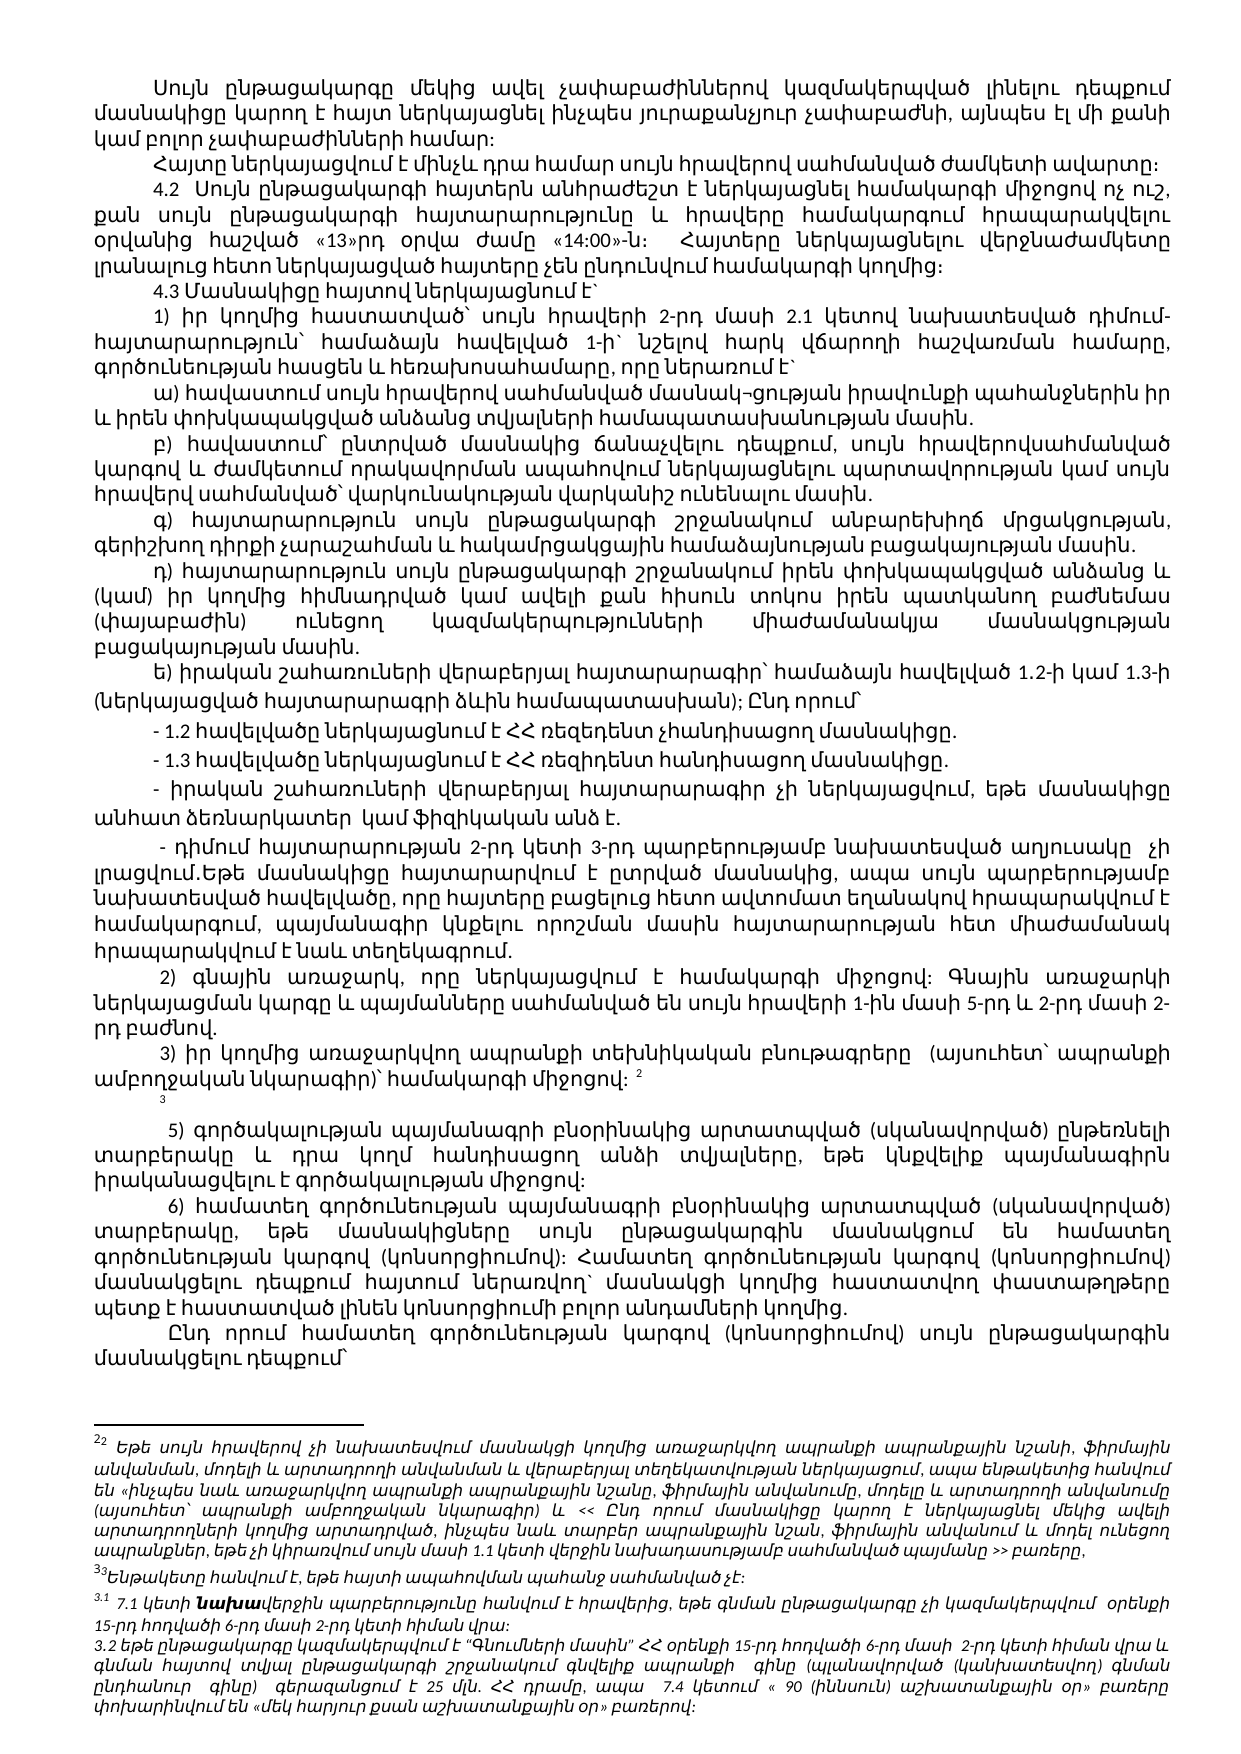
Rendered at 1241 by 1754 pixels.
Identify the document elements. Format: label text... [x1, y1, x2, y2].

text 1) իր կողմից հաստատված՝ սույն հրավերի 2-րդ մասի 2.1 կետով նախատեսված դիմում-հայտարարություն՝ համաձայն հավելված 1-ի` նշելով հարկ վճարողի հաշվառման համարը, գործունեության հասցեն և հեռախոսահամարը, որը ներառում է` [94, 304, 1171, 380]
text 2) գնային առաջարկ, որը ներկայացվում է համակարգի միջոցով: Գնային առաջարկի ներկայացման կարգը և պայմանները սահմանված են սույն հրավերի 1-ին մասի 5-րդ և 2-րդ մասի 2-րդ բաժնով. [94, 964, 1171, 1041]
text 3 [94, 1091, 1171, 1117]
text - 1.3 հավելվածը ներկայացնում է ՀՀ ռեզիդենտ հանդիսացող մասնակիցը. [94, 747, 1171, 772]
text գ) հայտարարություն սույն ընթացակարգի շրջանակում անբարեխիղճ մրցակցության, գերիշխող դիրքի չարաշահման և հակամրցակցային համաձայնության բացակայության մասին. [94, 507, 1171, 558]
text 6) համատեղ գործունեության պայմանագրի բնօրինակից արտատպված (սկանավորված) տարբերակը, եթե մասնակիցները սույն ընթացակարգին մասնակցում են համատեղ գործունեության կարգով (կոնսորցիումով): Համատեղ գործունեության կարգով (կոնսորցիումով) մասնակցելու դեպքում հայտում ներառվող` մասնակցի կողմից հաստատվող փաստաթղթերը պետք է հաստատված լինեն կոնսորցիումի բոլոր անդամների կողմից. [94, 1193, 1171, 1320]
text բ) հավաստում՝ ընտրված մասնակից ճանաչվելու դեպքում, սույն հրավերովսահմանված կարգով և ժամկետում որակավորման ապահովում ներկայացնելու պարտավորության կամ սույն հրավերվ սահմանված՝ վարկունակության վարկանիշ ունենալու մասին. [94, 431, 1171, 507]
text Ընդ որում համատեղ գործունեության կարգով (կոնսորցիումով) սույն ընթացակարգին մասնակցելու դեպքում՝ [94, 1320, 1171, 1371]
text ա) հավաստում սույն հրավերով սահմանված մասնակ¬ցության իրավունքի պահանջներին իր և իրեն փոխկապակցված անձանց տվյալների համապատասխանության մասին. [94, 380, 1171, 431]
text 5) գործակալության պայմանագրի բնօրինակից արտատպված (սկանավորված) ընթեռնելի տարբերակը և դրա կողմ հանդիսացող անձի տվյալները, եթե կնքվելիք պայմանագիրն իրականացվելու է գործակալության միջոցով: [94, 1117, 1171, 1193]
text ե) իրական շահառուների վերաբերյալ հայտարարագիր՝ համաձայն հավելված 1․2-ի կամ 1.3-ի (ներկայացված հայտարարագրի ձևին համապատասխան); Ընդ որում՝ [94, 659, 1171, 714]
text - դիմում հայտարարության 2-րդ կետի 3-րդ պարբերությամբ նախատեսված աղյուսակը չի լրացվում․Եթե մասնակիցը հայտարարվում է ըտրված մասնակից, ապա սույն պարբերությամբ նախատեսված հավելվածը, որը հայտերը բացելուց հետո ավտոմատ եղանակով հրապարակվում է համակարգում, պայմանագիր կնքելու որոշման մասին հայտարարության հետ միաժամանակ հրապարակվում է նաև տեղեկագրում. [94, 834, 1171, 964]
text Հայտը ներկայացվում է մինչև դրա համար սույն հրավերով սահմանված ժամկետի ավարտը։ [94, 151, 1171, 177]
text Սույն ընթացակարգը մեկից ավել չափաբաժիններով կազմակերպված լինելու դեպքում մասնակիցը կարող է հայտ ներկայացնել ինչպես յուրաքանչյուր չափաբաժնի, այնպես էլ մի քանի կամ բոլոր չափաբաժինների համար: [94, 75, 1171, 151]
text 4.3 Մասնակիցը հայտով ներկայացնում է` [94, 278, 1171, 304]
text դ) հայտարարություն սույն ընթացակարգի շրջանակում իրեն փոխկապակցված անձանց և (կամ) իր կողմից հիմնադրված կամ ավելի քան հիսուն տոկոս իրեն պատկանող բաժնեմաս (փայաբաժին) ունեցող կազմակերպությունների միաժամանակյա մասնակցության բացակայության մասին. [94, 558, 1171, 659]
text - իրական շահառուների վերաբերյալ հայտարարագիր չի ներկայացվում, եթե մասնակիցը անհատ ձեռնարկատեր կամ ֆիզիկական անձ է. [94, 776, 1171, 831]
text 3) իր կողմից առաջարկվող ապրանքի տեխնիկական բնութագրերը (այսուհետ՝ ապրանքի ամբողջական նկարագիր)՝ համակարգի միջոցով: 2 [94, 1041, 1171, 1091]
text - 1.2 հավելվածը ներկայացնում է ՀՀ ռեզեդենտ չհանդիսացող մասնակիցը. [94, 718, 1171, 743]
text 4.2 Սույն ընթացակարգի հայտերն անհրաժեշտ է ներկայացնել համակարգի միջոցով ոչ ուշ, քան սույն ընթացակարգի հայտարարությունը և հրավերը համակարգում հրապարակվելու օրվանից հաշված «13»րդ օրվա ժամը «14:00»-ն։ Հայտերը ներկայացնելու վերջնաժամկետը լրանալուց հետո ներկայացված հայտերը չեն ընդունվում համակարգի կողմից։ [94, 177, 1171, 278]
